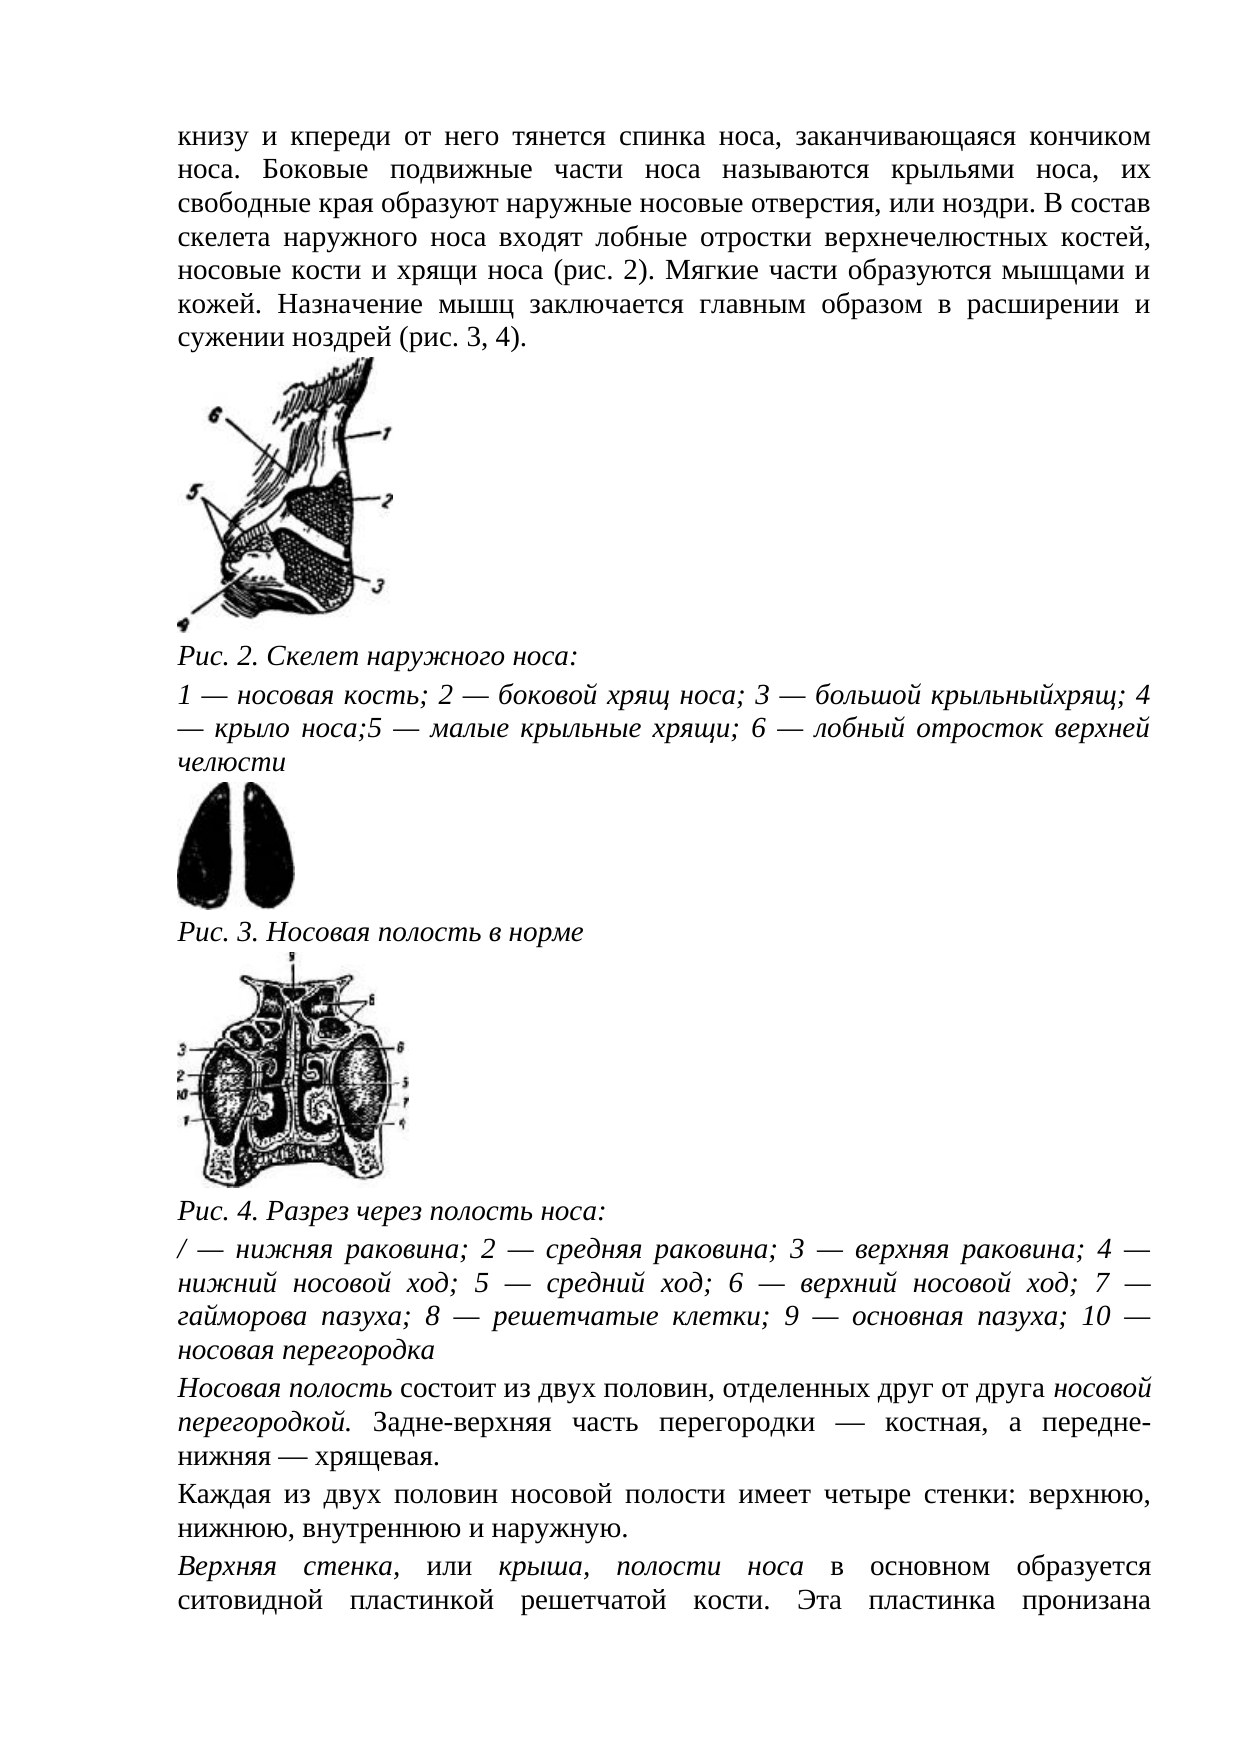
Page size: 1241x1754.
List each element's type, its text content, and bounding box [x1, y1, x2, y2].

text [177, 1548, 1152, 1616]
text Рис. 3. Носовая полость в норме [177, 914, 1152, 948]
picture [177, 952, 409, 1188]
text Каждая из двух половин носовой полости имеет четыре стенки: верхнюю, нижнюю, внутреннюю и наружную. [177, 1476, 1152, 1543]
text Рис. 2. Скелет наружного носа: [177, 638, 1152, 672]
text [177, 118, 1152, 353]
text / — нижняя раковина; 2 — средняя раковина; 3 — верхняя раковина; 4 — нижний носовой ход; 5 — средний ход; 6 — верхний носовой ход; 7 — гайморова пазуха; 8 — решетчатые клетки; 9 — основная пазуха; 10 — носовая перегородка [177, 1231, 1152, 1365]
text Рис. 4. Разрез через полость носа: [177, 1193, 1152, 1226]
text 1 — носовая кость; 2 — боковой хрящ носа; 3 — большой крыльныйхрящ; 4 — крыло носа;5 — малые крыльные хрящи; 6 — лобный отросток верхней челюсти [177, 677, 1152, 777]
text Носовая полость состоит из двух половин, отделенных друг от друга носовой перегородкой. Задне-верхняя часть перегородки — костная, а передне-нижняя — хрящевая. [177, 1371, 1152, 1471]
picture [177, 357, 393, 633]
picture [177, 782, 295, 910]
